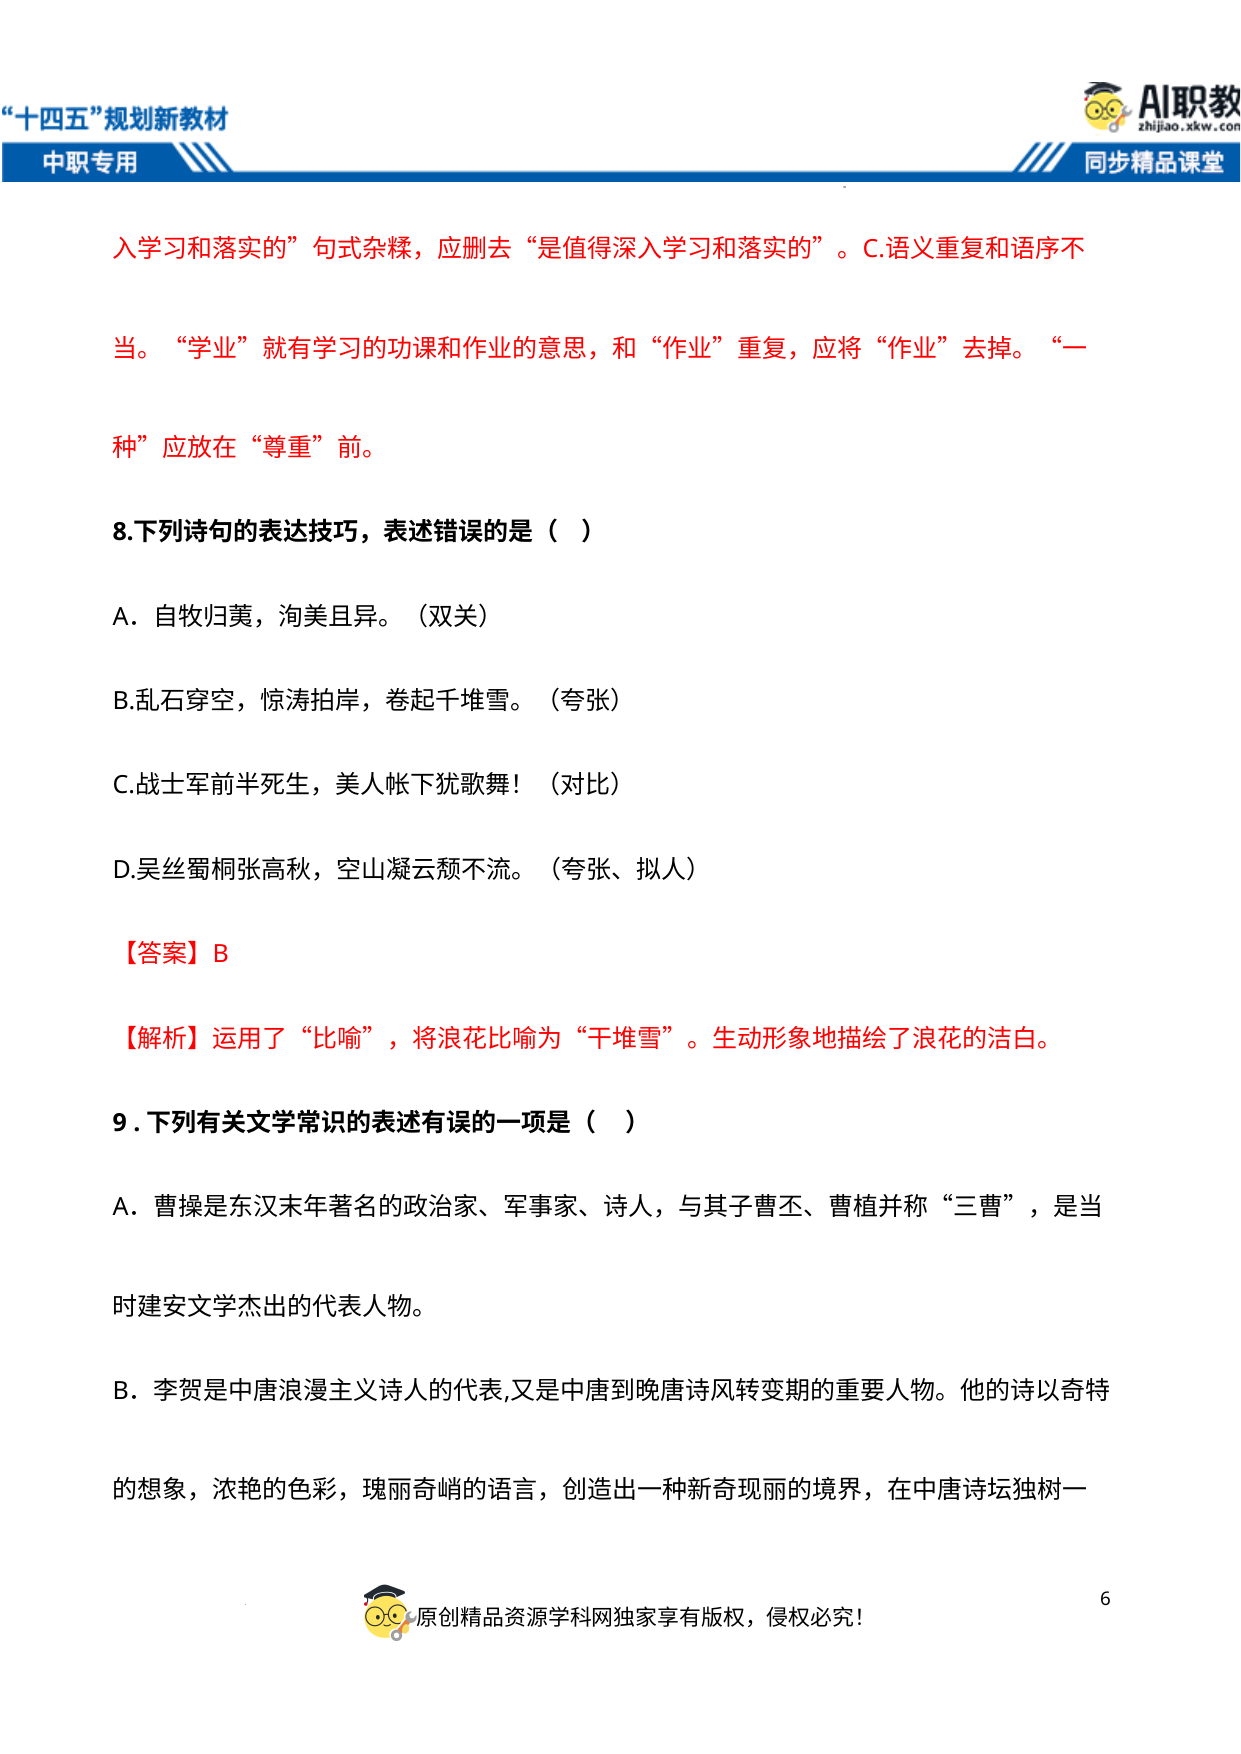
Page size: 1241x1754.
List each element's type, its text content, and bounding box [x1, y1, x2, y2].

text D.吴丝蜀桐张高秋，空山凝云颓不流。（夸张、拟人） [112, 834, 1128, 901]
text B．李贺是中唐浪漫主义诗人的代表,又是中唐到晚唐诗风转变期的重要人物。他的诗以奇特的想象，浓艳的色彩，瑰丽奇峭的语言，创造出一种新奇现丽的境界，在中唐诗坛独树一帜，对后世产生了很大的影响。 [112, 1356, 1128, 1521]
list 【解析】运用了“比喻”，将浪花比喻为“干堆雪”。生动形象地描绘了浪花的洁白。 [112, 1003, 1128, 1069]
text A．自牧归荑，洵美且异。（双关） [112, 581, 1128, 647]
text 9 . 下列有关文学常识的表述有误的一项是（ ） [112, 1087, 1128, 1154]
text A．曹操是东汉末年著名的政治家、军事家、诗人，与其子曹丕、曹植并称“三曹”，是当时建安文学杰出的代表人物。 [112, 1172, 1128, 1337]
picture [2, 82, 1241, 182]
text B.乱石穿空，惊涛拍岸，卷起千堆雪。（夸张） [112, 666, 1128, 732]
list 【答案】B [112, 919, 1128, 985]
text C.战士军前半死生，美人帐下犹歌舞！（对比） [112, 750, 1128, 816]
text 8.下列诗句的表达技巧，表述错误的是（ ） [112, 497, 1128, 563]
picture [364, 1584, 417, 1642]
